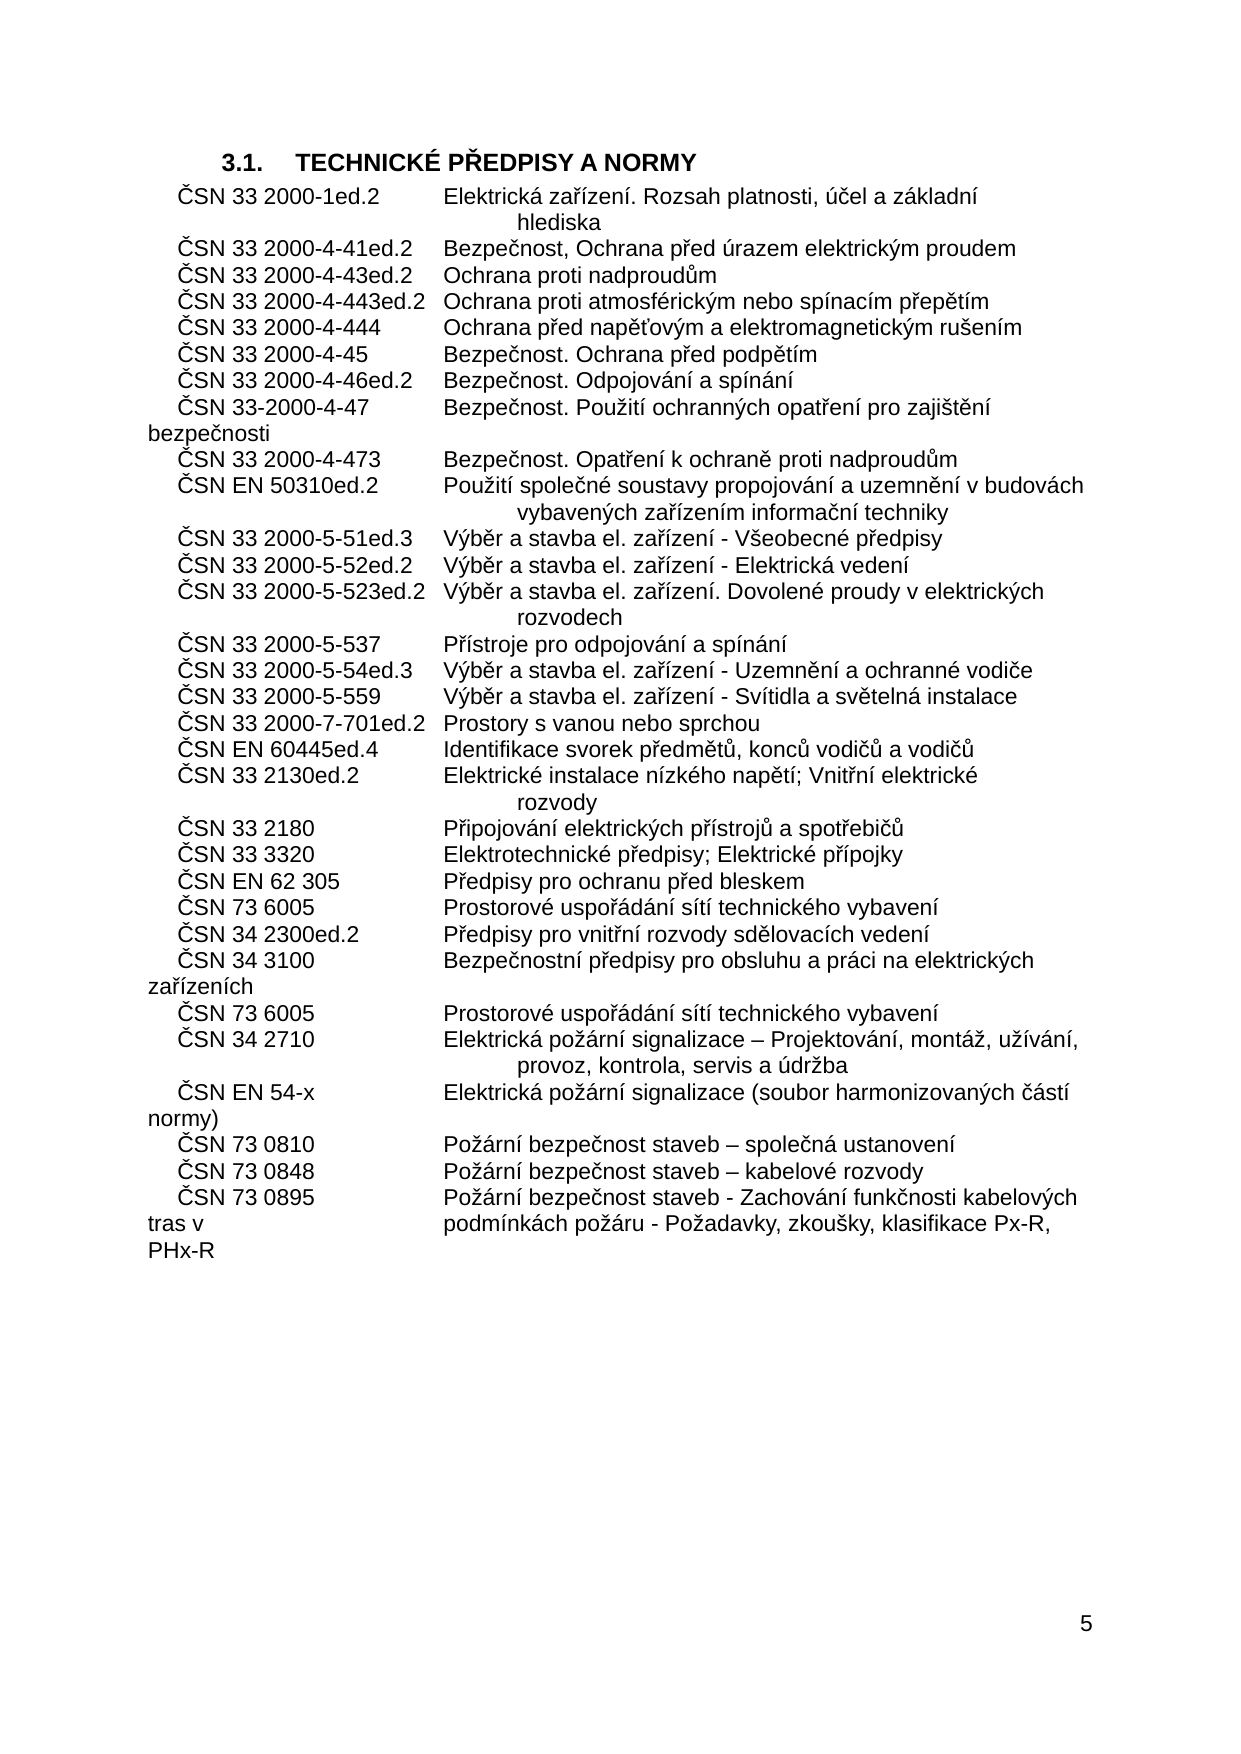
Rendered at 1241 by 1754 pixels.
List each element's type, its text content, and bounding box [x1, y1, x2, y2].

text ČSN 33 2130ed.2 Elektrické instalace nízkého napětí; Vnitřní elektrické rozvody [148, 762, 1093, 815]
text ČSN 33 2000-5-51ed.3 Výběr a stavba el. zařízení - Všeobecné předpisy [148, 525, 1093, 552]
text ČSN 33 2000-5-523ed.2 Výběr a stavba el. zařízení. Dovolené proudy v elektrických rozvodech [148, 578, 1093, 631]
text ČSN 34 3100 Bezpečnostní předpisy pro obsluhu a práci na elektrických zařízeních [148, 947, 1093, 999]
text ČSN 33 2000-7-701ed.2 Prostory s vanou nebo sprchou [148, 710, 1093, 736]
text ČSN 33 2000-4-45 Bezpečnost. Ochrana před podpětím [148, 341, 1093, 367]
text ČSN 33 2000-4-443ed.2 Ochrana proti atmosférickým nebo spínacím přepětím [148, 288, 1093, 314]
text ČSN 34 2300ed.2 Předpisy pro vnitřní rozvody sdělovacích vedení [148, 921, 1093, 947]
text ČSN 33 2000-4-473 Bezpečnost. Opatření k ochraně proti nadproudům [148, 446, 1093, 472]
text ČSN 33 2000-4-444 Ochrana před napěťovým a elektromagnetickým rušením [148, 314, 1093, 341]
text ČSN 33 2000-5-52ed.2 Výběr a stavba el. zařízení - Elektrická vedení [148, 552, 1093, 578]
text ČSN 33 2000-4-43ed.2 Ochrana proti nadproudům [148, 262, 1093, 288]
text ČSN EN 50310ed.2 Použití společné soustavy propojování a uzemnění v budovách vybavených zařízením informační techniky [148, 472, 1093, 525]
text ČSN 33 2000-5-559 Výběr a stavba el. zařízení - Svítidla a světelná instalace [148, 683, 1093, 710]
text ČSN 33 2000-5-54ed.3 Výběr a stavba el. zařízení - Uzemnění a ochranné vodiče [148, 657, 1093, 683]
text ČSN EN 60445ed.4 Identifikace svorek předmětů, konců vodičů a vodičů [148, 736, 1093, 762]
text ČSN 33 2180 Připojování elektrických přístrojů a spotřebičů [148, 815, 1093, 841]
text ČSN 73 0848 Požární bezpečnost staveb – kabelové rozvody [148, 1158, 1093, 1184]
text ČSN 34 2710 Elektrická požární signalizace – Projektování, montáž, užívání, provoz, kontrola, servis a údržba [148, 1026, 1093, 1079]
text ČSN 73 6005 Prostorové uspořádání sítí technického vybavení [148, 999, 1093, 1026]
text ČSN 73 6005 Prostorové uspořádání sítí technického vybavení [148, 894, 1093, 921]
text ČSN 73 0810 Požární bezpečnost staveb – společná ustanovení [148, 1131, 1093, 1158]
text ČSN 33 2000-5-537 Přístroje pro odpojování a spínání [148, 631, 1093, 657]
text ČSN 33-2000-4-47 Bezpečnost. Použití ochranných opatření pro zajištění bezpečnosti [148, 393, 1093, 446]
text ČSN 33 2000-4-41ed.2 Bezpečnost, Ochrana před úrazem elektrickým proudem [148, 235, 1093, 262]
text ČSN 73 0895 Požární bezpečnost staveb - Zachování funkčnosti kabelových tras v podmínkách požáru - Požadavky, zkoušky, klasifikace Px-R, PHx-R [148, 1184, 1093, 1263]
text ČSN 33 2000-1ed.2 Elektrická zařízení. Rozsah platnosti, účel a základní hlediska [148, 183, 1093, 235]
text ČSN EN 62 305 Předpisy pro ochranu před bleskem [148, 868, 1093, 894]
text ČSN EN 54-x Elektrická požární signalizace (soubor harmonizovaných částí normy) [148, 1079, 1093, 1131]
text ČSN 33 2000-4-46ed.2 Bezpečnost. Odpojování a spínání [148, 367, 1093, 393]
text ČSN 33 3320 Elektrotechnické předpisy; Elektrické přípojky [148, 841, 1093, 868]
subtitle Technické předpisy a normy [221, 148, 1093, 176]
